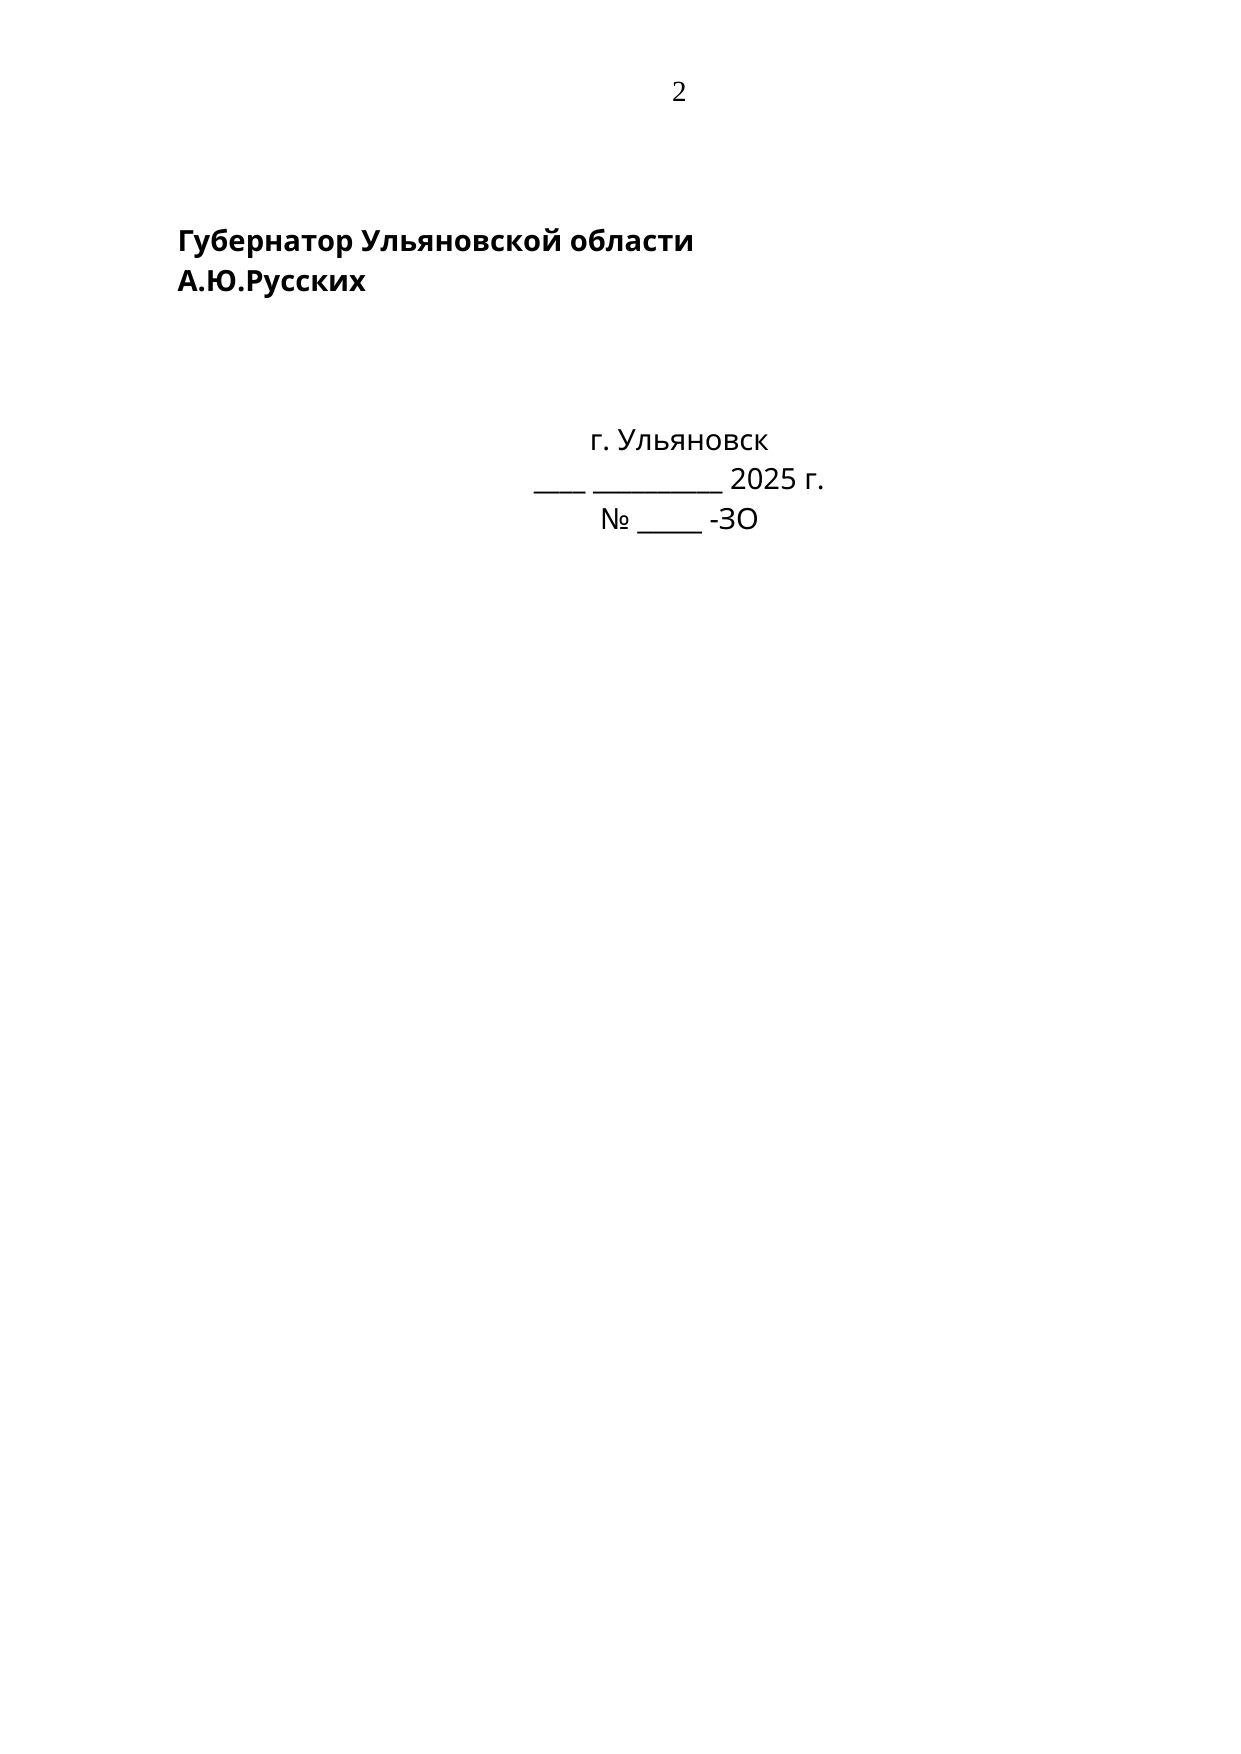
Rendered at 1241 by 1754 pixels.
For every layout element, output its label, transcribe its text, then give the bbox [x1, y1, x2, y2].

text ____ __________ 2025 г. [177, 458, 1181, 498]
text г. Ульяновск [177, 419, 1181, 458]
text Губернатор Ульяновской области А.Ю.Русских [177, 220, 1181, 300]
text № _____ -ЗО [177, 498, 1181, 538]
